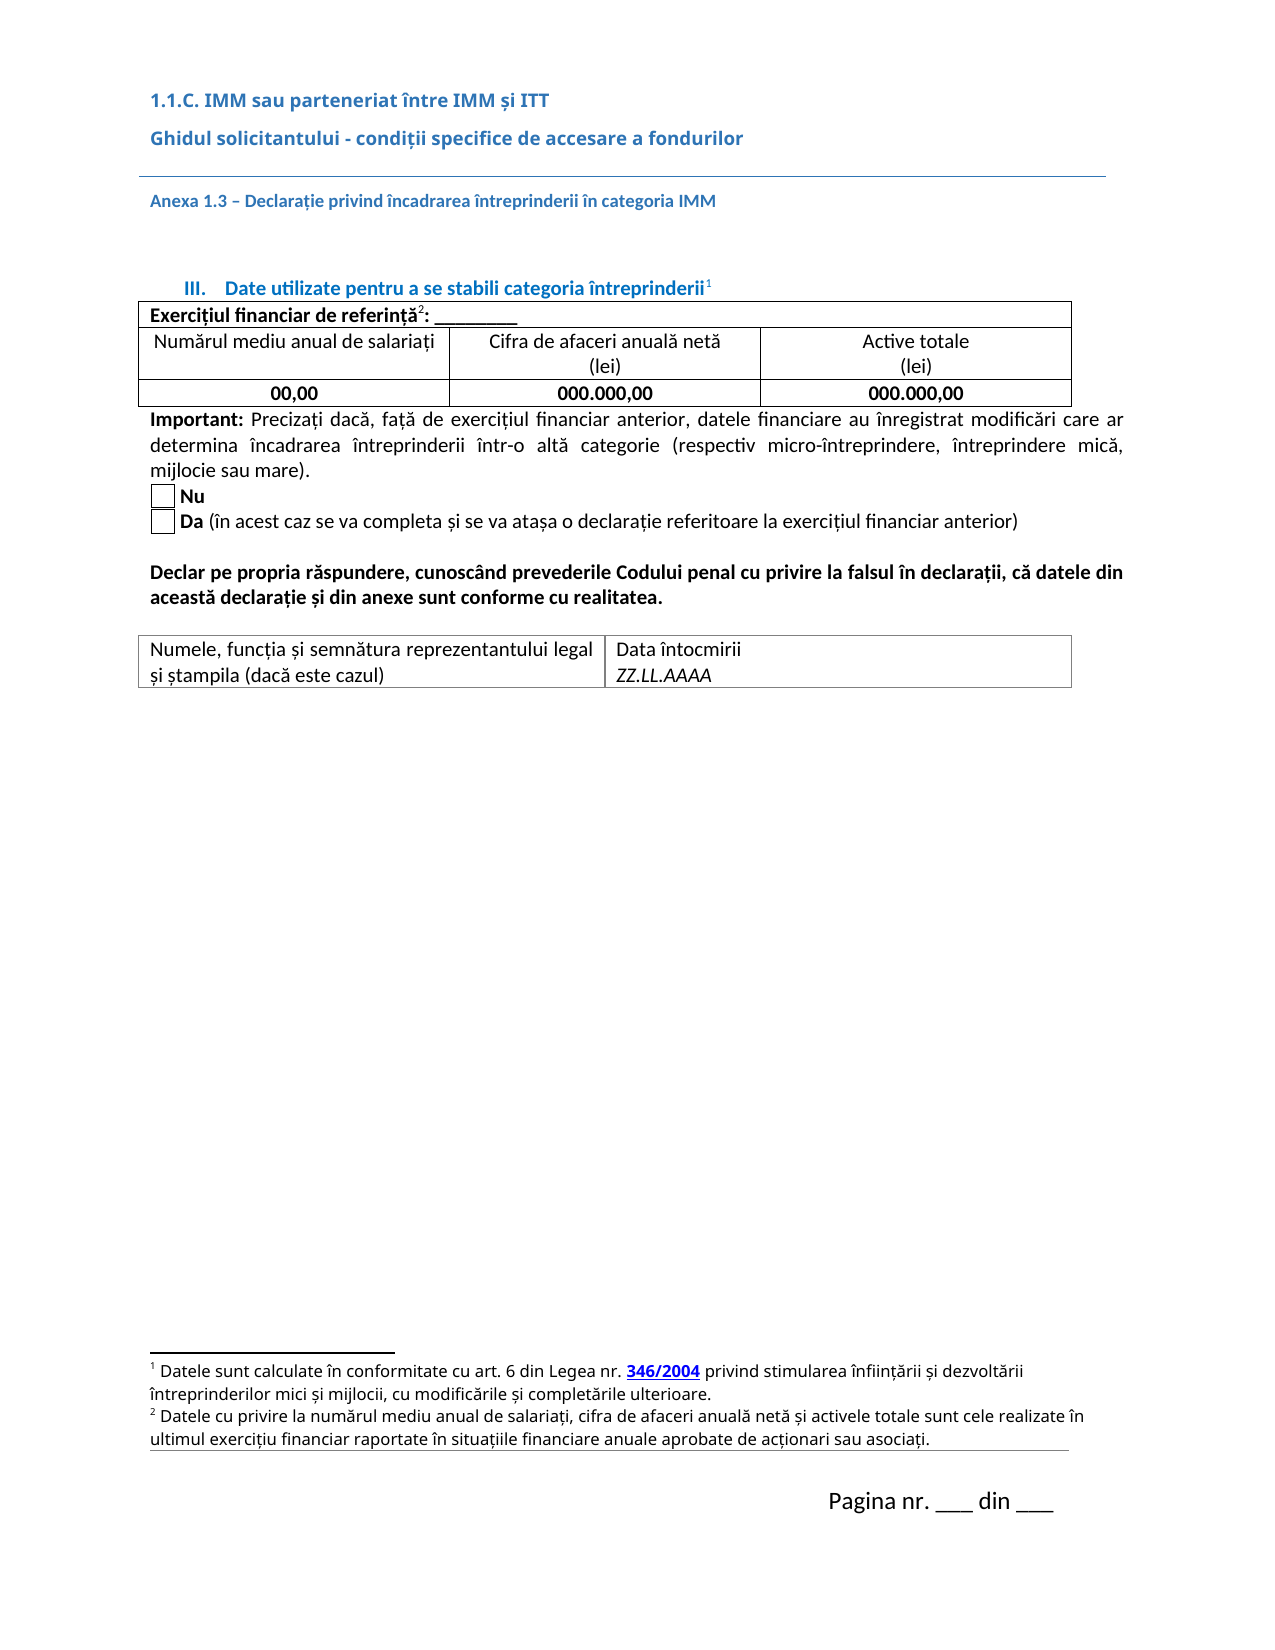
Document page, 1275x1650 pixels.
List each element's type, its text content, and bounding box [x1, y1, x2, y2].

text Da (în acest caz se va completa şi se va ataşa o declaraţie referitoare la exerciţiul financiar anterior) [150, 508, 1125, 534]
table_header Exerciţiul financiar de referinţă: ________ [139, 302, 1071, 327]
table_header Data întocmirii ZZ.LL.AAAA [606, 636, 1071, 687]
text Important: Precizaţi dacă, faţă de exerciţiul financiar anterior, datele financiare au înregistrat modificări care ar determina încadrarea întreprinderii într-o altă categorie (respectiv micro-întreprindere, întreprindere mică, mijlocie sau mare). [150, 407, 1125, 483]
table_cell 000.000,00 [761, 380, 1071, 406]
table_header Numele, funcţia şi semnătura reprezentantului legal și ștampila (dacă este cazul) [139, 636, 604, 687]
table_cell Numărul mediu anual de salariaţi [139, 328, 449, 379]
table_cell Cifra de afaceri anuală netă (lei) [450, 328, 760, 379]
table_cell Active totale (lei) [761, 328, 1071, 379]
list Date utilizate pentru a se stabili categoria întreprinderii [206, 275, 1125, 301]
text Nu [150, 483, 1125, 508]
table_cell 000.000,00 [450, 380, 760, 406]
table_cell 00,00 [139, 380, 449, 406]
text Declar pe propria răspundere, cunoscând prevederile Codului penal cu privire la falsul în declarații, că datele din această declaraţie şi din anexe sunt conforme cu realitatea. [150, 559, 1125, 610]
